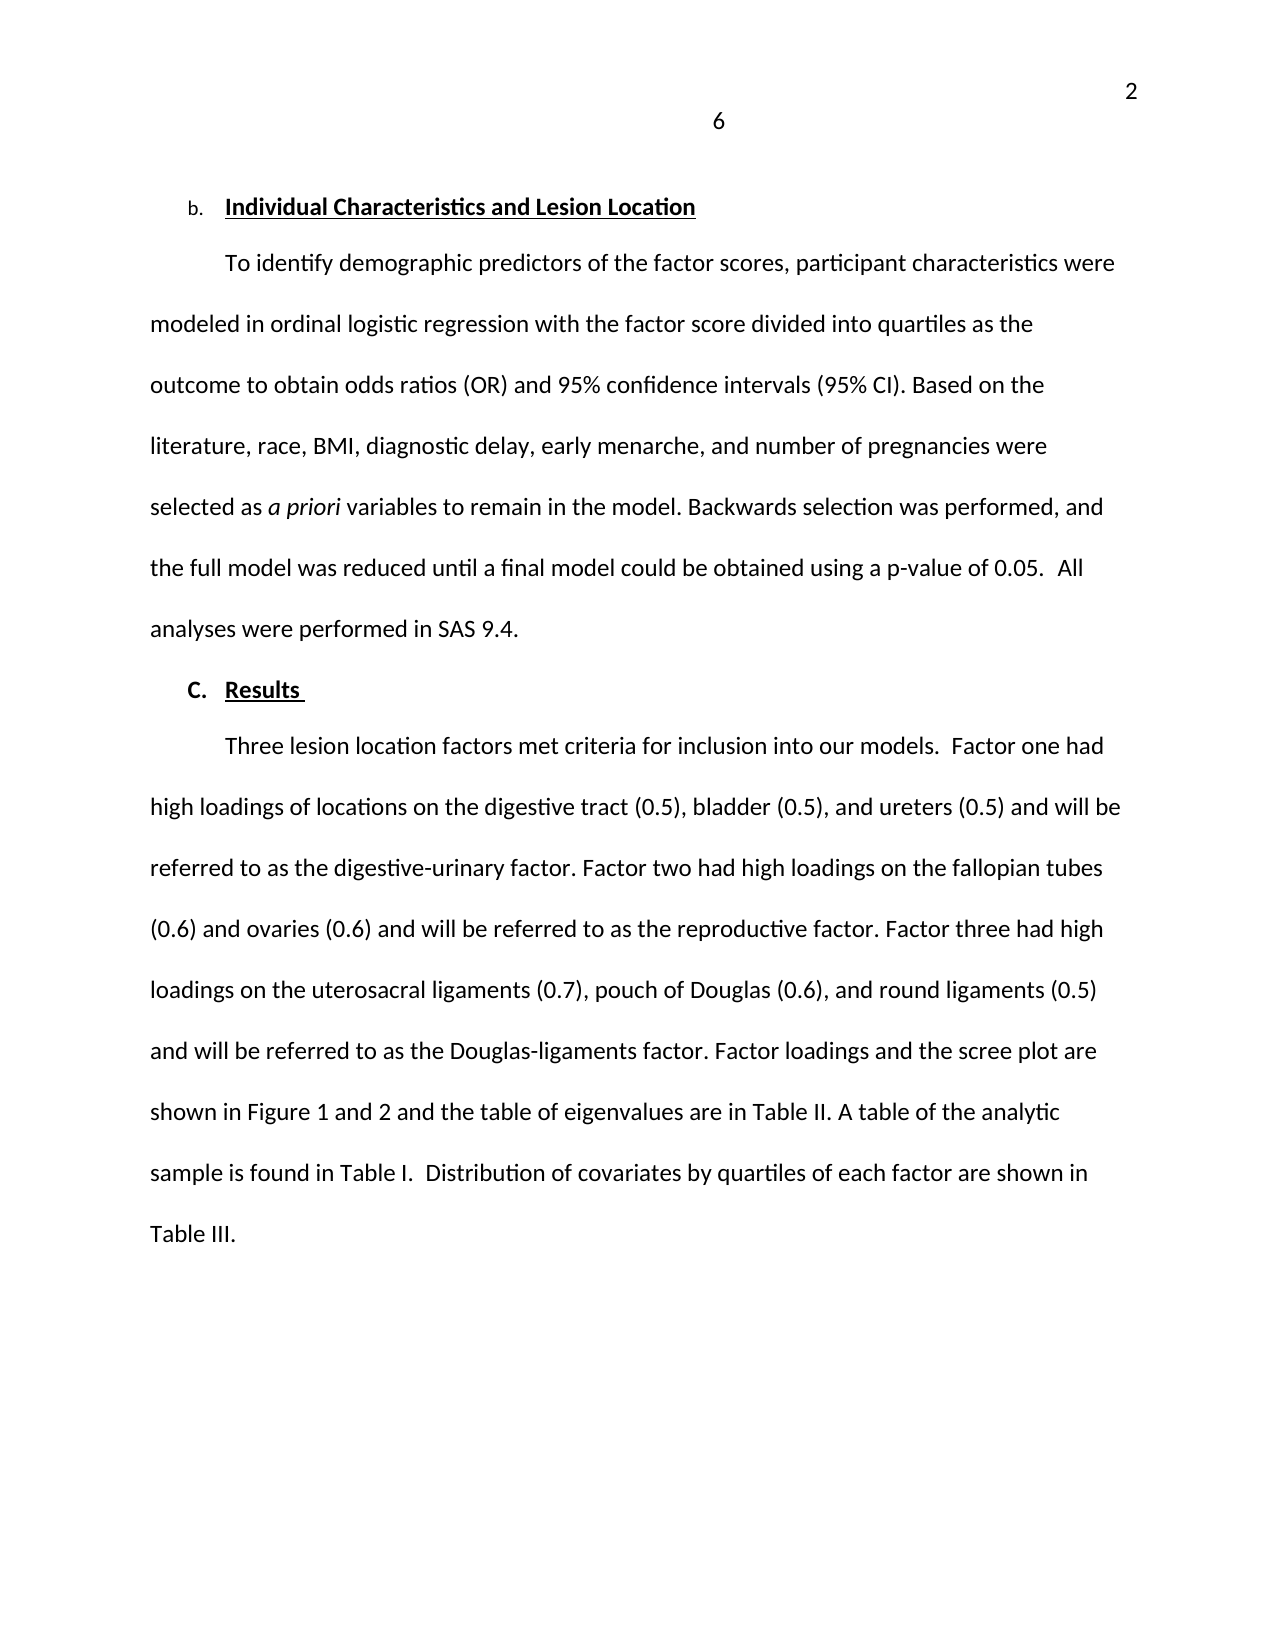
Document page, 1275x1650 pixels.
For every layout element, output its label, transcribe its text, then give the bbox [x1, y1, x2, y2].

text Three lesion location factors met criteria for inclusion into our models. Factor one had high loadings of locations on the digestive tract (0.5), bladder (0.5), and ureters (0.5) and will be referred to as the digestive-urinary factor. Factor two had high loadings on the fallopian tubes (0.6) and ovaries (0.6) and will be referred to as the reproductive factor. Factor three had high loadings on the uterosacral ligaments (0.7), pouch of Douglas (0.6), and round ligaments (0.5) and will be referred to as the Douglas-ligaments factor. Factor loadings and the scree plot are shown in Figure 1 and 2 and the table of eigenvalues are in Table II. A table of the analytic sample is found in Table I. Distribution of covariates by quartiles of each factor are shown in Table III. [150, 730, 1125, 1249]
subtitle Individual Characteristics and Lesion Location [187, 192, 1125, 222]
text To identify demographic predictors of the factor scores, participant characteristics were modeled in ordinal logistic regression with the factor score divided into quartiles as the outcome to obtain odds ratios (OR) and 95% confidence intervals (95% CI). Based on the literature, race, BMI, diagnostic delay, early menarche, and number of pregnancies were selected as a priori variables to remain in the model. Backwards selection was performed, and the full model was reduced until a final model could be obtained using a p-value of 0.05. All analyses were performed in SAS 9.4. [150, 247, 1125, 644]
subtitle Results [187, 674, 1125, 705]
